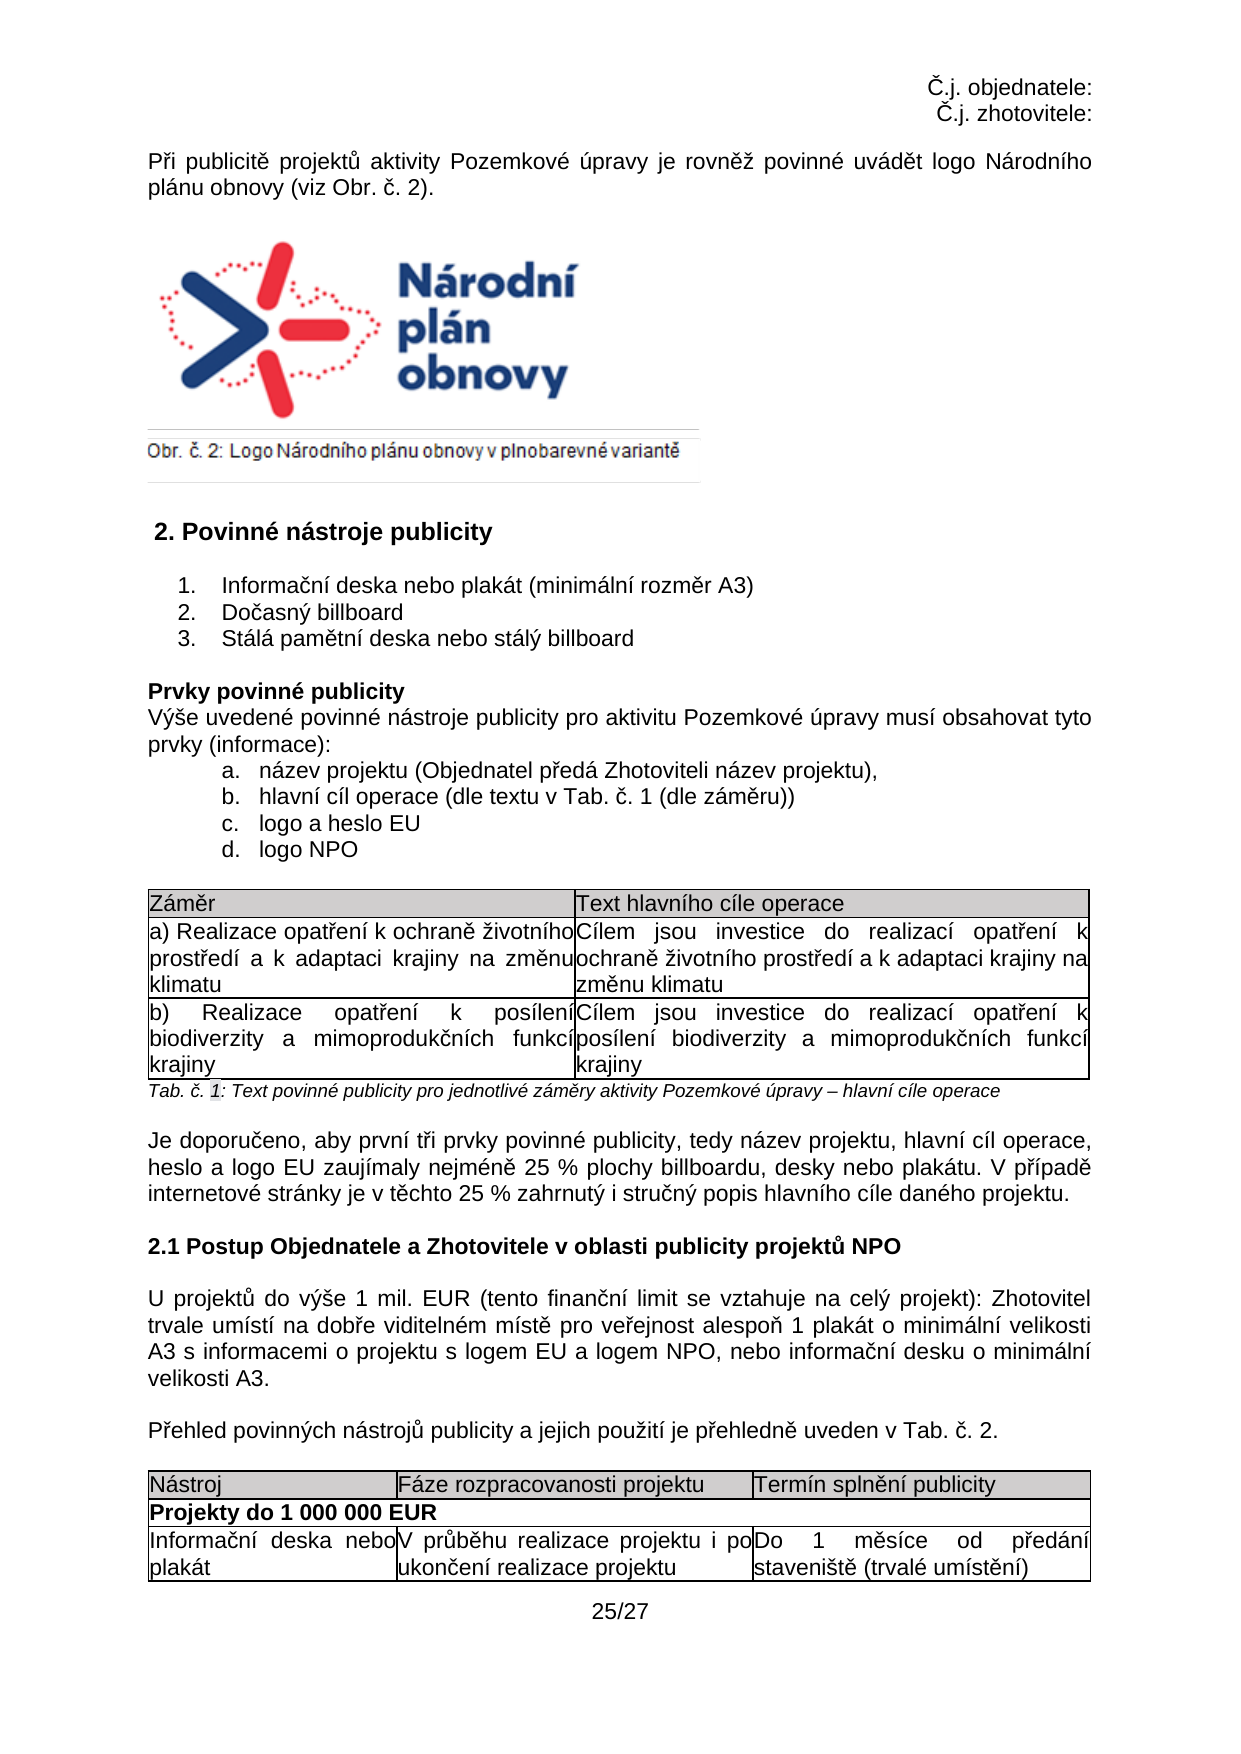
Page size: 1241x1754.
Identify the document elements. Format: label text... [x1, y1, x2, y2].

list Informační deska nebo plakát (minimální rozměr A3) [177, 572, 1093, 599]
list hlavní cíl operace (dle textu v Tab. č. 1 (dle záměru)) [221, 783, 1093, 809]
table_header Záměr [149, 890, 574, 917]
table_header Nástroj [149, 1472, 396, 1498]
table_cell V průběhu realizace projektu i po ukončení realizace projektu [398, 1527, 752, 1580]
table_cell b) Realizace opatření k posílení biodiverzity a mimoprodukčních funkcí krajiny [149, 999, 574, 1078]
list Stálá pamětní deska nebo stálý billboard [177, 625, 1093, 651]
text Tab. č. 1: Text povinné publicity pro jednotlivé záměry aktivity Pozemkové úpravy – hlavní cíle operace [221, 1079, 1093, 1101]
text 2. Povinné nástroje publicity [148, 517, 1093, 546]
text U projektů do výše 1 mil. EUR (tento finanční limit se vztahuje na celý projekt): Zhotovitel trvale umístí na dobře viditelném místě pro veřejnost alespoň 1 plakát o minimální velikosti A3 s informacemi o projektu s logem EU a logem NPO, nebo informační desku o minimální velikosti A3. [148, 1285, 1093, 1391]
table_cell Projekty do 1 000 000 EUR [149, 1500, 1090, 1526]
table_header Termín splnění publicity [754, 1472, 1090, 1498]
text Prvky povinné publicity [148, 678, 1093, 704]
text Při publicitě projektů aktivity Pozemkové úpravy je rovněž povinné uvádět logo Národního plánu obnovy (viz Obr. č. 2). [148, 148, 1093, 200]
table_header Text hlavního cíle operace [576, 890, 1088, 917]
text Výše uvedené povinné nástroje publicity pro aktivitu Pozemkové úpravy musí obsahovat tyto prvky (informace): [148, 704, 1093, 757]
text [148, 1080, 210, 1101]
table_cell Cílem jsou investice do realizací opatření k ochraně životního prostředí a k adaptaci krajiny na změnu klimatu [576, 918, 1088, 997]
table_cell a) Realizace opatření k ochraně životního prostředí a k adaptaci krajiny na změnu klimatu [149, 918, 574, 997]
list Dočasný billboard [177, 599, 1093, 625]
picture [147, 226, 704, 486]
table_cell Cílem jsou investice do realizací opatření k posílení biodiverzity a mimoprodukčních funkcí krajiny [576, 999, 1088, 1078]
table_cell Do 1 měsíce od předání staveniště (trvalé umístění) [754, 1527, 1090, 1580]
table_header Fáze rozpracovanosti projektu [398, 1472, 752, 1498]
list název projektu (Objednatel předá Zhotoviteli název projektu), [221, 757, 1093, 783]
text 2.1 Postup Objednatele a Zhotovitele v oblasti publicity projektů NPO [148, 1233, 1093, 1259]
table_cell Informační deska nebo plakát [149, 1527, 396, 1580]
list logo a heslo EU [221, 809, 1093, 836]
text Je doporučeno, aby první tři prvky povinné publicity, tedy název projektu, hlavní cíl operace, heslo a logo EU zaujímaly nejméně 25 % plochy billboardu, desky nebo plakátu. V případě internetové stránky je v těchto 25 % zahrnutý i stručný popis hlavního cíle daného projektu. [148, 1127, 1093, 1206]
list logo NPO [221, 836, 1093, 862]
text Přehled povinných nástrojů publicity a jejich použití je přehledně uveden v Tab. č. 2. [148, 1417, 1093, 1443]
